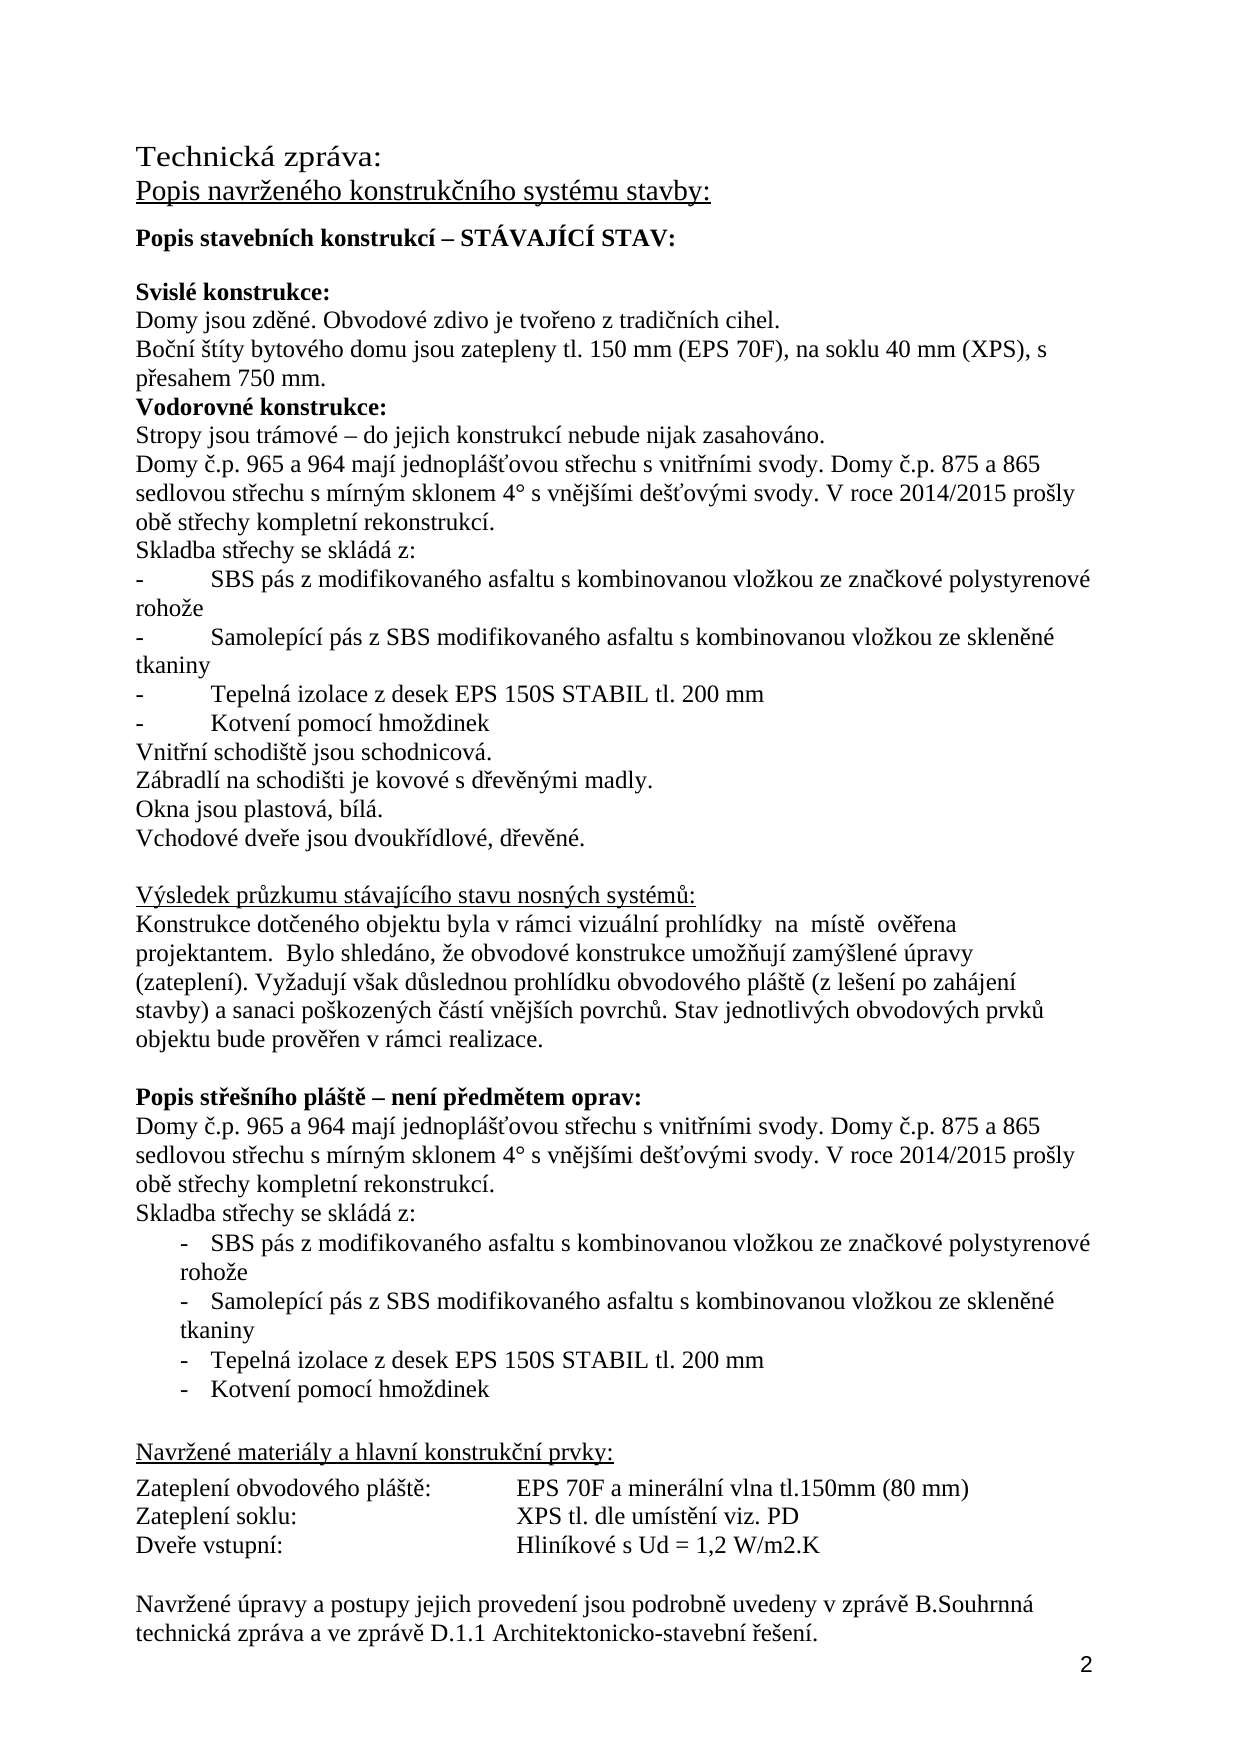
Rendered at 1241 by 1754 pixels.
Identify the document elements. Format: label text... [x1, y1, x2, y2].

text - Samolepící pás z SBS modifikovaného asfaltu s kombinovanou vložkou ze skleněné tkaniny [135, 622, 1105, 679]
text Vchodové dveře jsou dvoukřídlové, dřevěné. [135, 823, 1105, 852]
text Domy č.p. 965 a 964 mají jednoplášťovou střechu s vnitřními svody. Domy č.p. 875 a 865 sedlovou střechu s mírným sklonem 4° s vnějšími dešťovými svody. V roce 2014/2015 prošly obě střechy kompletní rekonstrukcí. [135, 1111, 1105, 1198]
text Konstrukce dotčeného objektu byla v rámci vizuální prohlídky na místě ověřena projektantem. Bylo shledáno, že obvodové konstrukce umožňují zamýšlené úpravy (zateplení). Vyžadují však důslednou prohlídku obvodového pláště (z lešení po zahájení stavby) a sanaci poškozených částí vnějších povrchů. Stav jednotlivých obvodových prvků objektu bude prověřen v rámci realizace. [135, 909, 1056, 1053]
text - SBS pás z modifikovaného asfaltu s kombinovanou vložkou ze značkové polystyrenové rohože [180, 1228, 1105, 1286]
text Dveře vstupní: Hliníkové s Ud = 1,2 W/m2.K [135, 1530, 1105, 1559]
text Navržené úpravy a postupy jejich provedení jsou podrobně uvedeny v zprávě B.Souhrnná technická zpráva a ve zprávě D.1.1 Architektonicko-stavební řešení. [135, 1589, 1105, 1647]
text Stropy jsou trámové – do jejich konstrukcí nebude nijak zasahováno. [135, 421, 1105, 449]
text Skladba střechy se skládá z: [135, 1198, 1105, 1227]
text Vnitřní schodiště jsou schodnicová. [135, 737, 1105, 766]
text - Tepelná izolace z desek EPS 150S STABIL tl. 200 mm [135, 679, 1105, 708]
text Domy č.p. 965 a 964 mají jednoplášťovou střechu s vnitřními svody. Domy č.p. 875 a 865 sedlovou střechu s mírným sklonem 4° s vnějšími dešťovými svody. V roce 2014/2015 prošly obě střechy kompletní rekonstrukcí. [135, 449, 1105, 536]
text - SBS pás z modifikovaného asfaltu s kombinovanou vložkou ze značkové polystyrenové rohože [135, 564, 1105, 622]
text Skladba střechy se skládá z: [135, 536, 1105, 564]
subtitle Technická zpráva: [135, 139, 1105, 173]
text - Kotvení pomocí hmoždinek [135, 708, 1105, 737]
text Navržené materiály a hlavní konstrukční prvky: [135, 1437, 1056, 1466]
text - Tepelná izolace z desek EPS 150S STABIL tl. 200 mm [180, 1345, 1105, 1373]
text Svislé konstrukce: [135, 277, 609, 306]
text Zábradlí na schodišti je kovové s dřevěnými madly. [135, 766, 1105, 794]
text Zateplení obvodového pláště: EPS 70F a minerální vlna tl.150mm (80 mm) [135, 1473, 992, 1501]
subtitle Popis stavebních konstrukcí – STÁVAJÍCÍ STAV: [135, 223, 1105, 252]
text Domy jsou zděné. Obvodové zdivo je tvořeno z tradičních cihel. [135, 306, 1105, 334]
text Vodorovné konstrukce: [135, 392, 1082, 421]
text Popis navrženého konstrukčního systému stavby: [135, 173, 1105, 207]
text - Samolepící pás z SBS modifikovaného asfaltu s kombinovanou vložkou ze skleněné tkaniny [180, 1286, 1105, 1344]
text Okna jsou plastová, bílá. [135, 794, 1105, 823]
text Boční štíty bytového domu jsou zatepleny tl. 150 mm (EPS 70F), na soklu 40 mm (XPS), s přesahem 750 mm. [135, 334, 1105, 392]
text Zateplení soklu: XPS tl. dle umístění viz. PD [135, 1501, 1105, 1530]
text - Kotvení pomocí hmoždinek [180, 1374, 1105, 1403]
text Výsledek průzkumu stávajícího stavu nosných systémů: [135, 881, 1056, 909]
text Popis střešního pláště – není předmětem oprav: [135, 1082, 1083, 1111]
